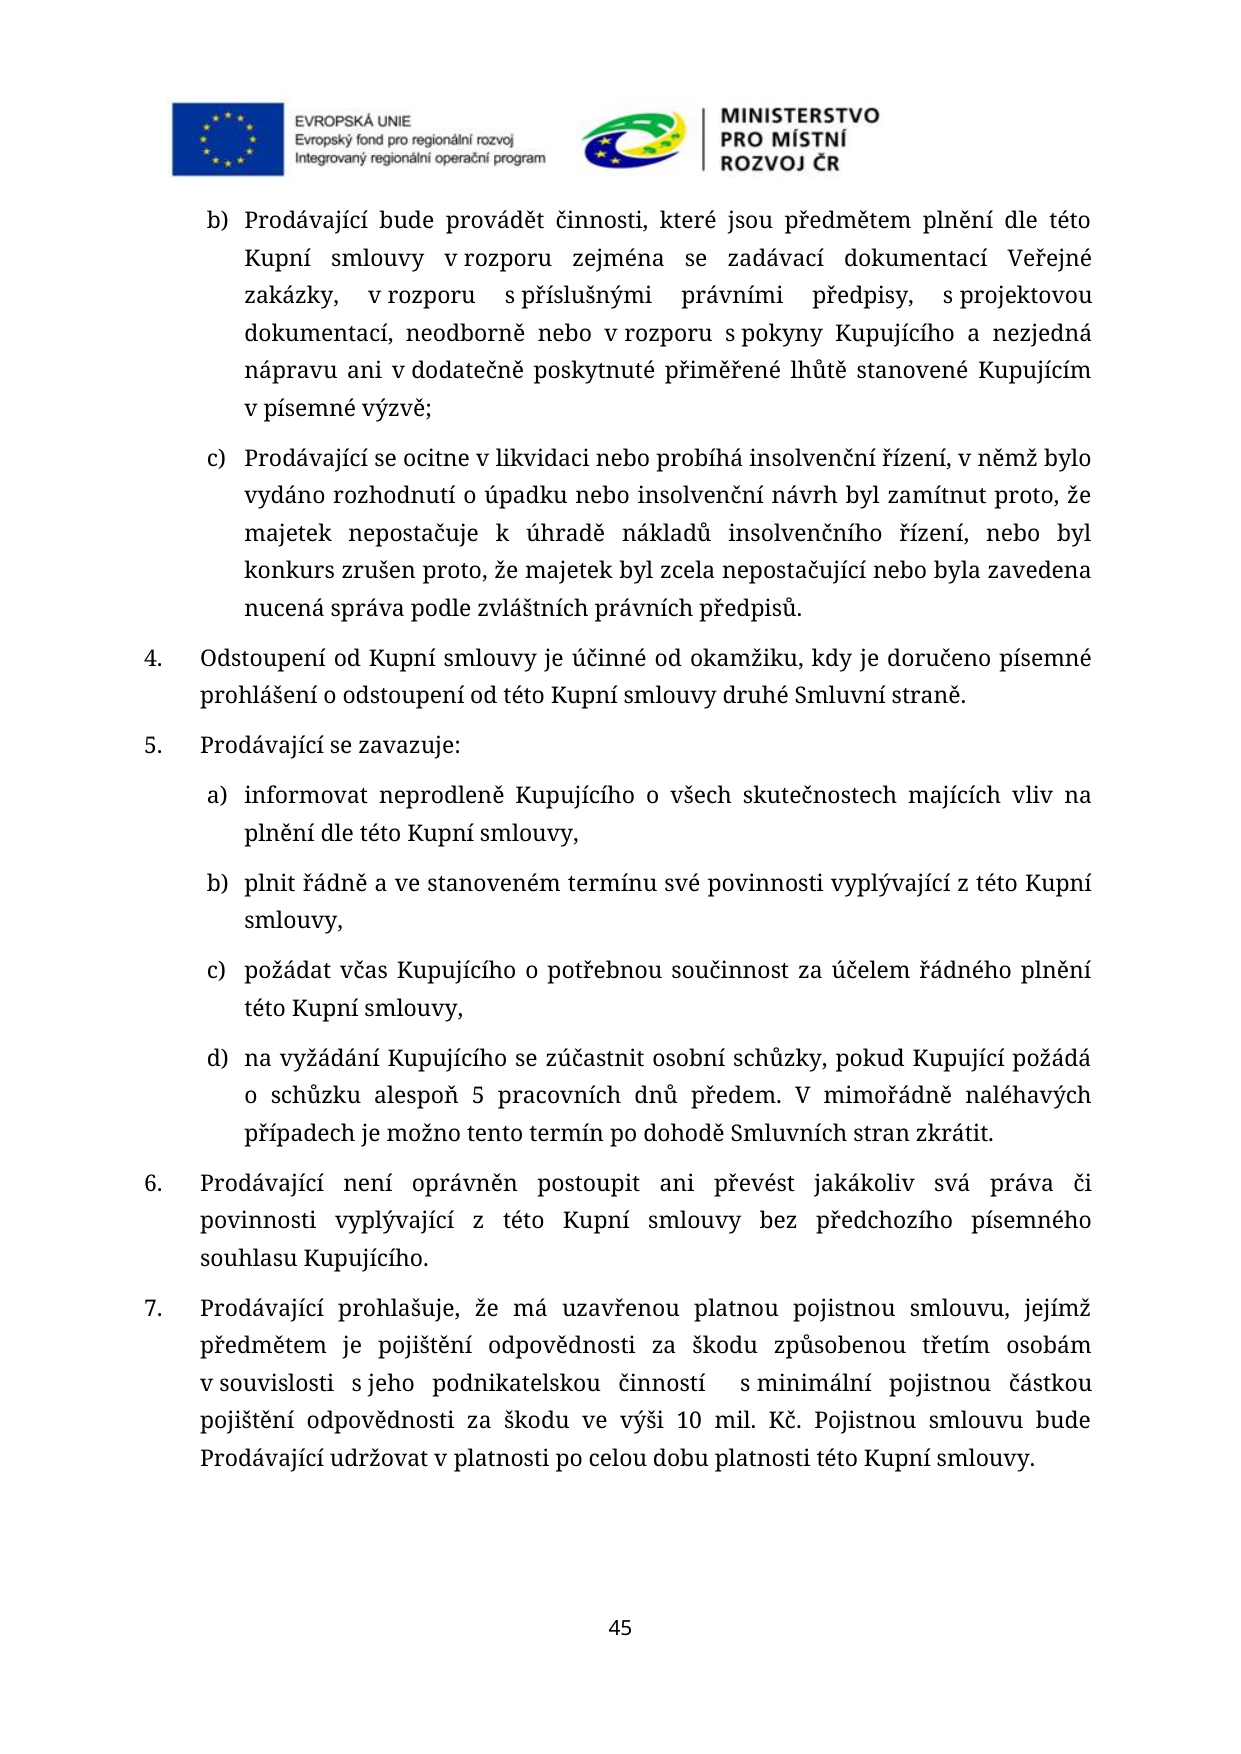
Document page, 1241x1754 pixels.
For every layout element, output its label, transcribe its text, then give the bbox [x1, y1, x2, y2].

list požádat včas Kupujícího o potřebnou součinnost za účelem řádného plnění této Kupní smlouvy, [207, 954, 1093, 1023]
list Prodávající bude provádět činnosti, které jsou předmětem plnění dle této Kupní smlouvy v rozporu zejména se zadávací dokumentací Veřejné zakázky, v rozporu s příslušnými právními předpisy, s projektovou dokumentací, neodborně nebo v rozporu s pokyny Kupujícího a nezjedná nápravu ani v dodatečně poskytnuté přiměřené lhůtě stanovené Kupujícím v písemné výzvě; [207, 204, 1093, 423]
list plnit řádně a ve stanoveném termínu své povinnosti vyplývající z této Kupní smlouvy, [207, 867, 1093, 936]
list Prodávající se ocitne v likvidaci nebo probíhá insolvenční řízení, v němž bylo vydáno rozhodnutí o úpadku nebo insolvenční návrh byl zamítnut proto, že majetek nepostačuje k úhradě nákladů insolvenčního řízení, nebo byl konkurs zrušen proto, že majetek byl zcela nepostačující nebo byla zavedena nucená správa podle zvláštních právních předpisů. [207, 442, 1093, 623]
list Prodávající prohlašuje, že má uzavřenou platnou pojistnou smlouvu, jejímž předmětem je pojištění odpovědnosti za škodu způsobenou třetím osobám v souvislosti s jeho podnikatelskou činností s minimální pojistnou částkou pojištění odpovědnosti za škodu ve výši 10 mil. Kč. Pojistnou smlouvu bude Prodávající udržovat v platnosti po celou dobu platnosti této Kupní smlouvy. [162, 1292, 1093, 1473]
list Prodávající se zavazuje: [162, 729, 1093, 761]
list Odstoupení od Kupní smlouvy je účinné od okamžiku, kdy je doručeno písemné prohlášení o odstoupení od této Kupní smlouvy druhé Smluvní straně. [162, 642, 1093, 711]
list Prodávající není oprávněn postoupit ani převést jakákoliv svá práva či povinnosti vyplývající z této Kupní smlouvy bez předchozího písemného souhlasu Kupujícího. [162, 1167, 1093, 1273]
picture [147, 78, 903, 200]
list informovat neprodleně Kupujícího o všech skutečnostech majících vliv na plnění dle této Kupní smlouvy, [207, 779, 1093, 848]
list na vyžádání Kupujícího se zúčastnit osobní schůzky, pokud Kupující požádá o schůzku alespoň 5 pracovních dnů předem. V mimořádně naléhavých případech je možno tento termín po dohodě Smluvních stran zkrátit. [207, 1042, 1093, 1148]
